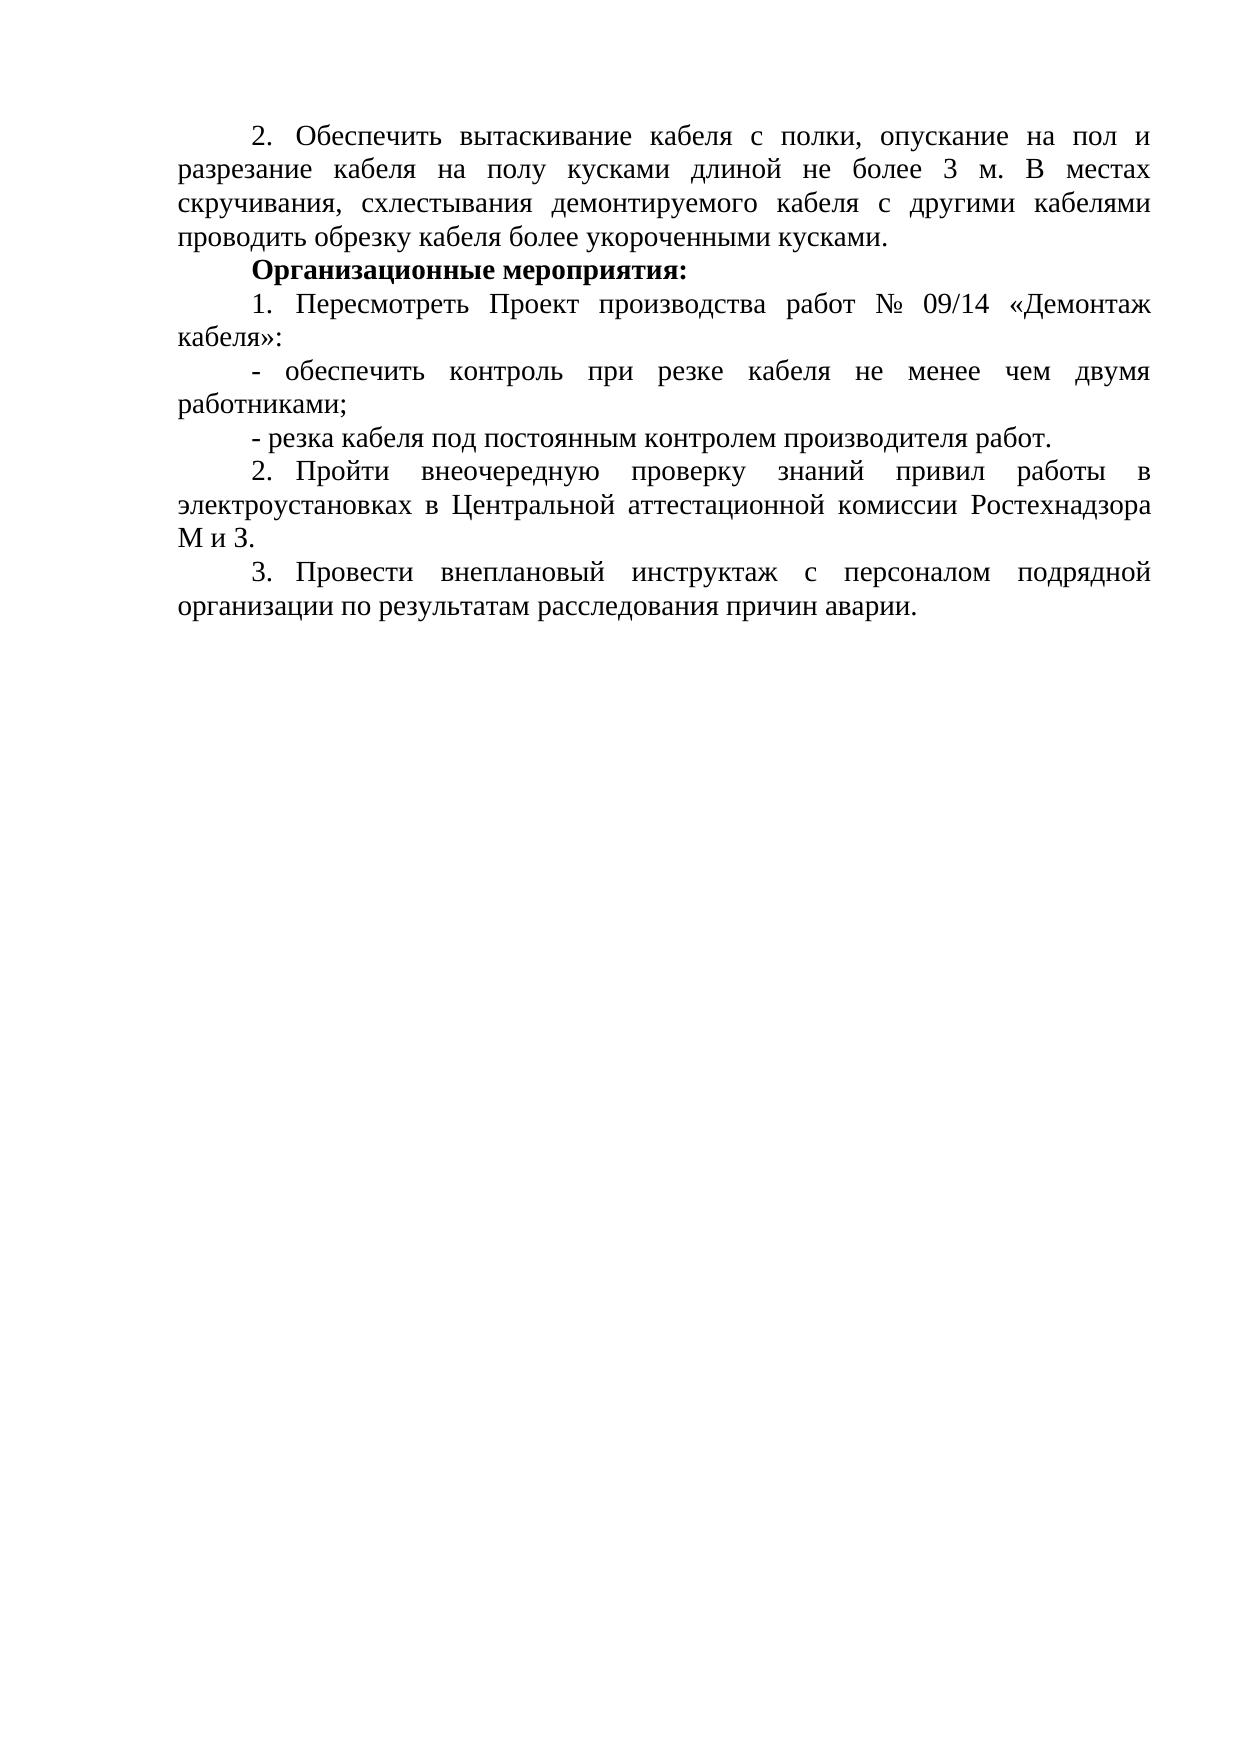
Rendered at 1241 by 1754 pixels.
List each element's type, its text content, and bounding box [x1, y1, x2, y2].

list Провести внеплановый инструктаж с персоналом подрядной организации по результатам расследования причин аварии. [177, 554, 1152, 621]
list - обеспечить контроль при резке кабеля не менее чем двумя работниками; [177, 353, 1152, 420]
list Пройти внеочередную проверку знаний привил работы в электроустановках в Центральной аттестационной комиссии Ростехнадзора М и З. [177, 453, 1152, 554]
list Организационные мероприятия: [177, 252, 1152, 286]
list Обеспечить вытаскивание кабеля с полки, опускание на пол и разрезание кабеля на полу кусками длиной не более 3 м. В местах скручивания, схлестывания демонтируемого кабеля с другими кабелями проводить обрезку кабеля более укороченными кусками. [177, 118, 1152, 252]
list Пересмотреть Проект производства работ № 09/14 «Демонтаж кабеля»: [177, 286, 1152, 353]
list - резка кабеля под постоянным контролем производителя работ. [177, 420, 1152, 453]
